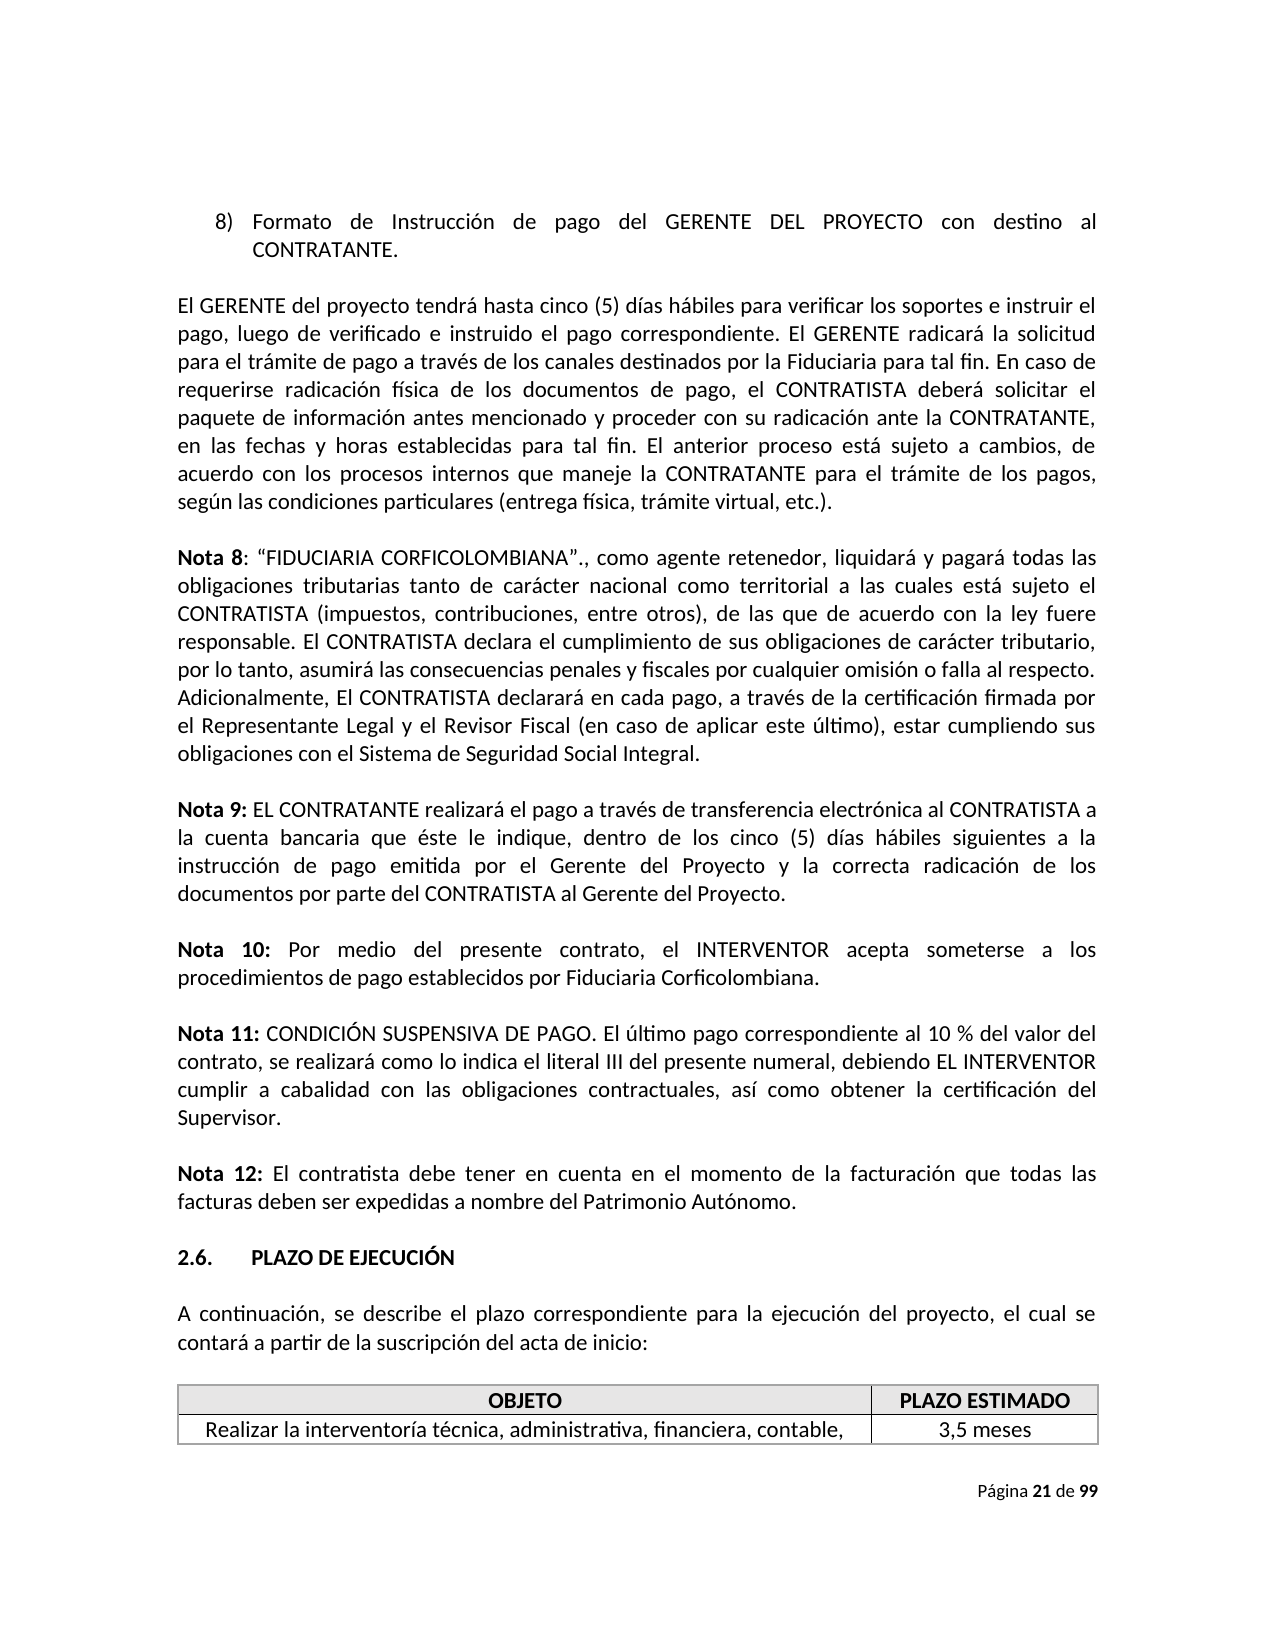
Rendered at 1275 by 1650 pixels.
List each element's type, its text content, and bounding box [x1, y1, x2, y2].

text El GERENTE del proyecto tendrá hasta cinco (5) días hábiles para verificar los soportes e instruir el pago, luego de verificado e instruido el pago correspondiente. El GERENTE radicará la solicitud para el trámite de pago a través de los canales destinados por la Fiduciaria para tal fin. En caso de requerirse radicación física de los documentos de pago, el CONTRATISTA deberá solicitar el paquete de información antes mencionado y proceder con su radicación ante la CONTRATANTE, en las fechas y horas establecidas para tal fin. El anterior proceso está sujeto a cambios, de acuerdo con los procesos internos que maneje la CONTRATANTE para el trámite de los pagos, según las condiciones particulares (entrega física, trámite virtual, etc.). [177, 291, 1098, 515]
table_header OBJETO [179, 1386, 871, 1414]
table_header PLAZO ESTIMADO [872, 1386, 1097, 1414]
text Nota 8: “FIDUCIARIA CORFICOLOMBIANA”., como agente retenedor, liquidará y pagará todas las obligaciones tributarias tanto de carácter nacional como territorial a las cuales está sujeto el CONTRATISTA (impuestos, contribuciones, entre otros), de las que de acuerdo con la ley fuere responsable. El CONTRATISTA declara el cumplimiento de sus obligaciones de carácter tributario, por lo tanto, asumirá las consecuencias penales y fiscales por cualquier omisión o falla al respecto. Adicionalmente, El CONTRATISTA declarará en cada pago, a través de la certificación firmada por el Representante Legal y el Revisor Fiscal (en caso de aplicar este último), estar cumpliendo sus obligaciones con el Sistema de Seguridad Social Integral. [177, 543, 1098, 767]
subtitle PLAZO DE EJECUCIÓN [177, 1243, 1098, 1272]
text A continuación, se describe el plazo correspondiente para la ejecución del proyecto, el cual se contará a partir de la suscripción del acta de inicio: [177, 1299, 1098, 1356]
text Nota 11: CONDICIÓN SUSPENSIVA DE PAGO. El último pago correspondiente al 10 % del valor del contrato, se realizará como lo indica el literal III del presente numeral, debiendo EL INTERVENTOR cumplir a cabalidad con las obligaciones contractuales, así como obtener la certificación del Supervisor. [177, 1019, 1098, 1131]
table_cell 3,5 meses [872, 1415, 1097, 1443]
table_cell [179, 1415, 871, 1443]
list Formato de Instrucción de pago del GERENTE DEL PROYECTO con destino al CONTRATANTE. [215, 207, 1098, 263]
text Nota 12: El contratista debe tener en cuenta en el momento de la facturación que todas las facturas deben ser expedidas a nombre del Patrimonio Autónomo. [177, 1159, 1098, 1216]
text Nota 9: EL CONTRATANTE realizará el pago a través de transferencia electrónica al CONTRATISTA a la cuenta bancaria que éste le indique, dentro de los cinco (5) días hábiles siguientes a la instrucción de pago emitida por el Gerente del Proyecto y la correcta radicación de los documentos por parte del CONTRATISTA al Gerente del Proyecto. [177, 795, 1098, 907]
text Nota 10: Por medio del presente contrato, el INTERVENTOR acepta someterse a los procedimientos de pago establecidos por Fiduciaria Corficolombiana. [177, 935, 1098, 991]
